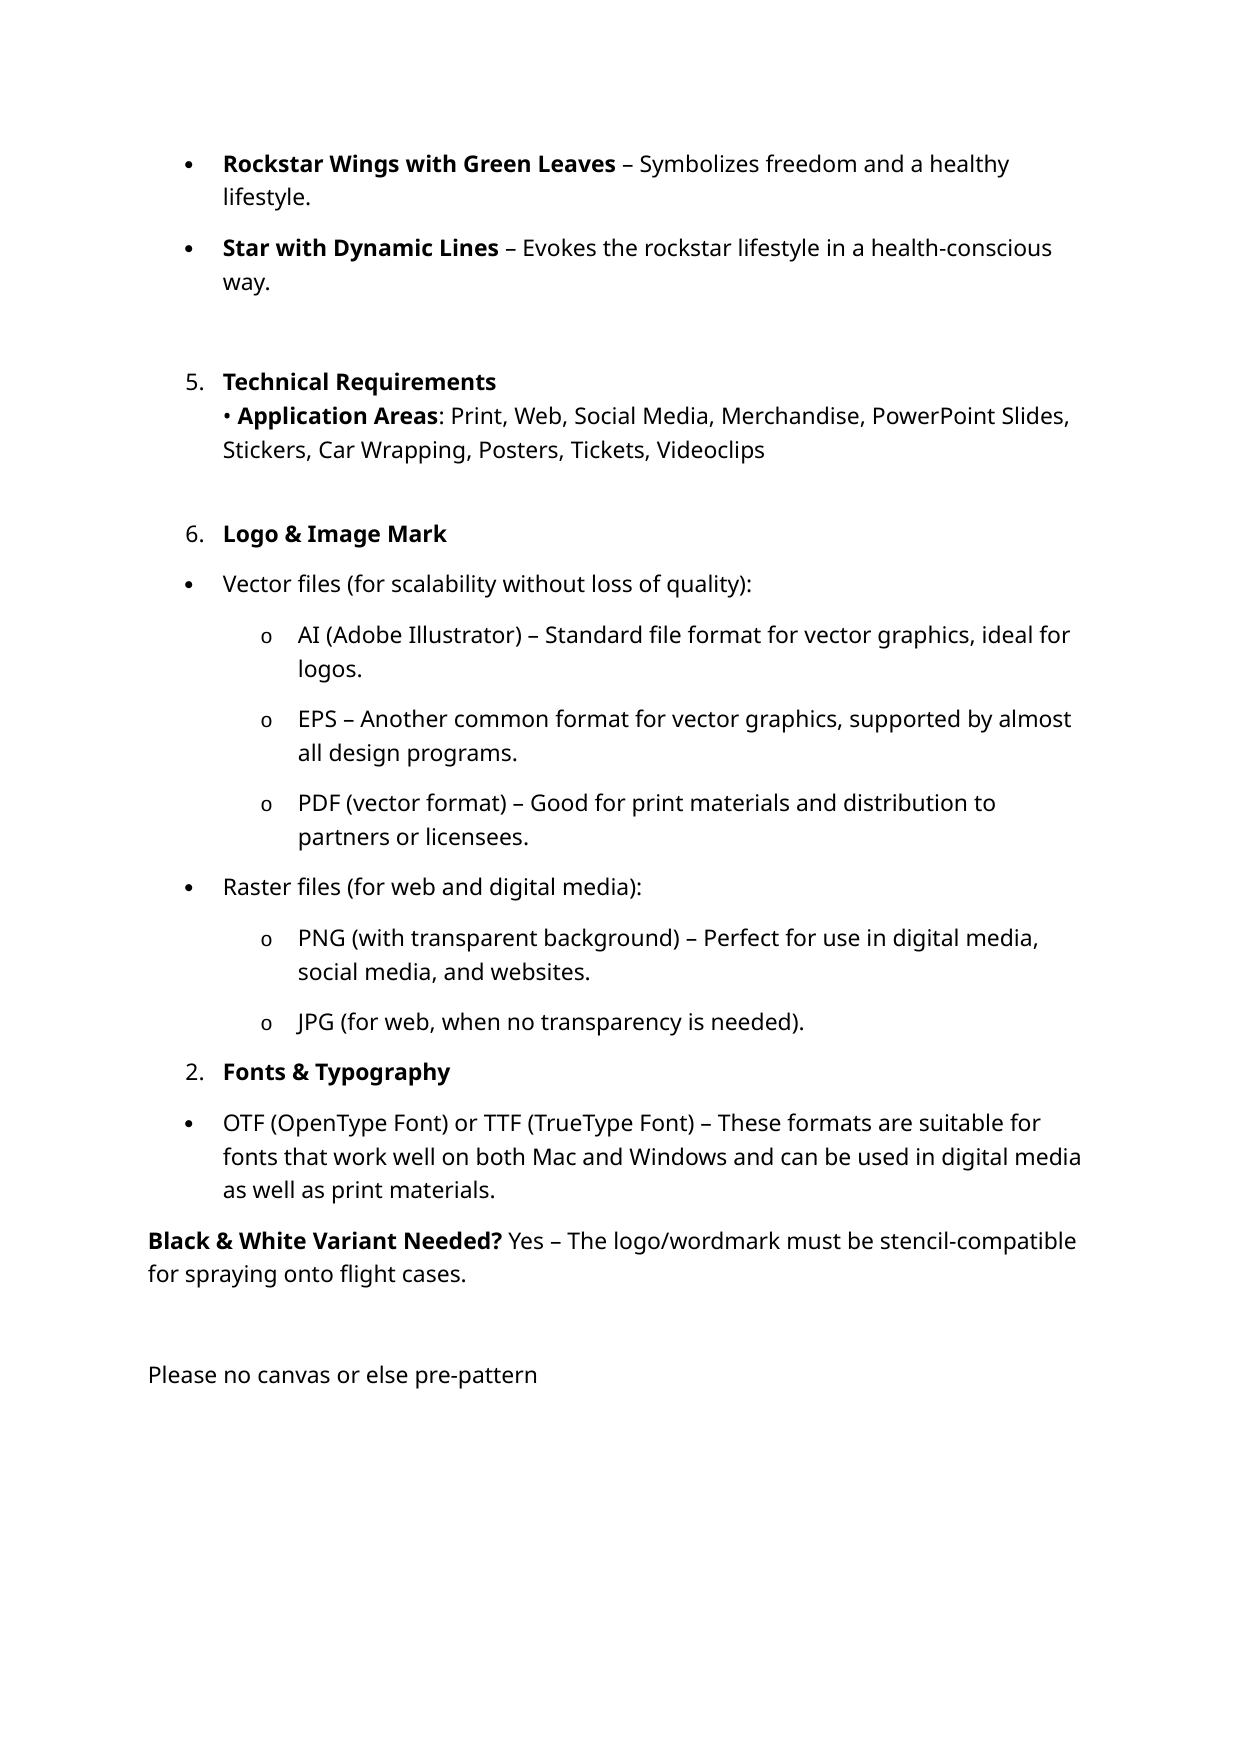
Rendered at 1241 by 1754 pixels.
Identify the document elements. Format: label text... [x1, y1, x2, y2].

list Rockstar Wings with Green Leaves – Symbolizes freedom and a healthy lifestyle. [185, 148, 1093, 213]
list PNG (with transparent background) – Perfect for use in digital media, social media, and websites. [260, 922, 1093, 987]
list Logo & Image Mark [185, 518, 1093, 549]
list Vector files (for scalability without loss of quality): [185, 568, 1093, 600]
list JPG (for web, when no transparency is needed). [260, 1006, 1093, 1037]
list EPS – Another common format for vector graphics, supported by almost all design programs. [260, 703, 1093, 768]
list Raster files (for web and digital media): [185, 871, 1093, 903]
text Black & White Variant Needed? Yes – The logo/wordmark must be stencil-compatible for spraying onto flight cases. [148, 1225, 1093, 1290]
list Technical Requirements • Application Areas: Print, Web, Social Media, Merchandise, PowerPoint Slides, Stickers, Car Wrapping, Posters, Tickets, Videoclips [185, 366, 1093, 499]
list Fonts & Typography [185, 1056, 1093, 1088]
list OTF (OpenType Font) or TTF (TrueType Font) – These formats are suitable for fonts that work well on both Mac and Windows and can be used in digital media as well as print materials. [185, 1107, 1093, 1206]
list PDF (vector format) – Good for print materials and distribution to partners or licensees. [260, 787, 1093, 852]
list AI (Adobe Illustrator) – Standard file format for vector graphics, ideal for logos. [260, 619, 1093, 684]
list Star with Dynamic Lines – Evokes the rockstar lifestyle in a health-conscious way. [185, 232, 1093, 297]
text Please no canvas or else pre-pattern [148, 1359, 1093, 1391]
